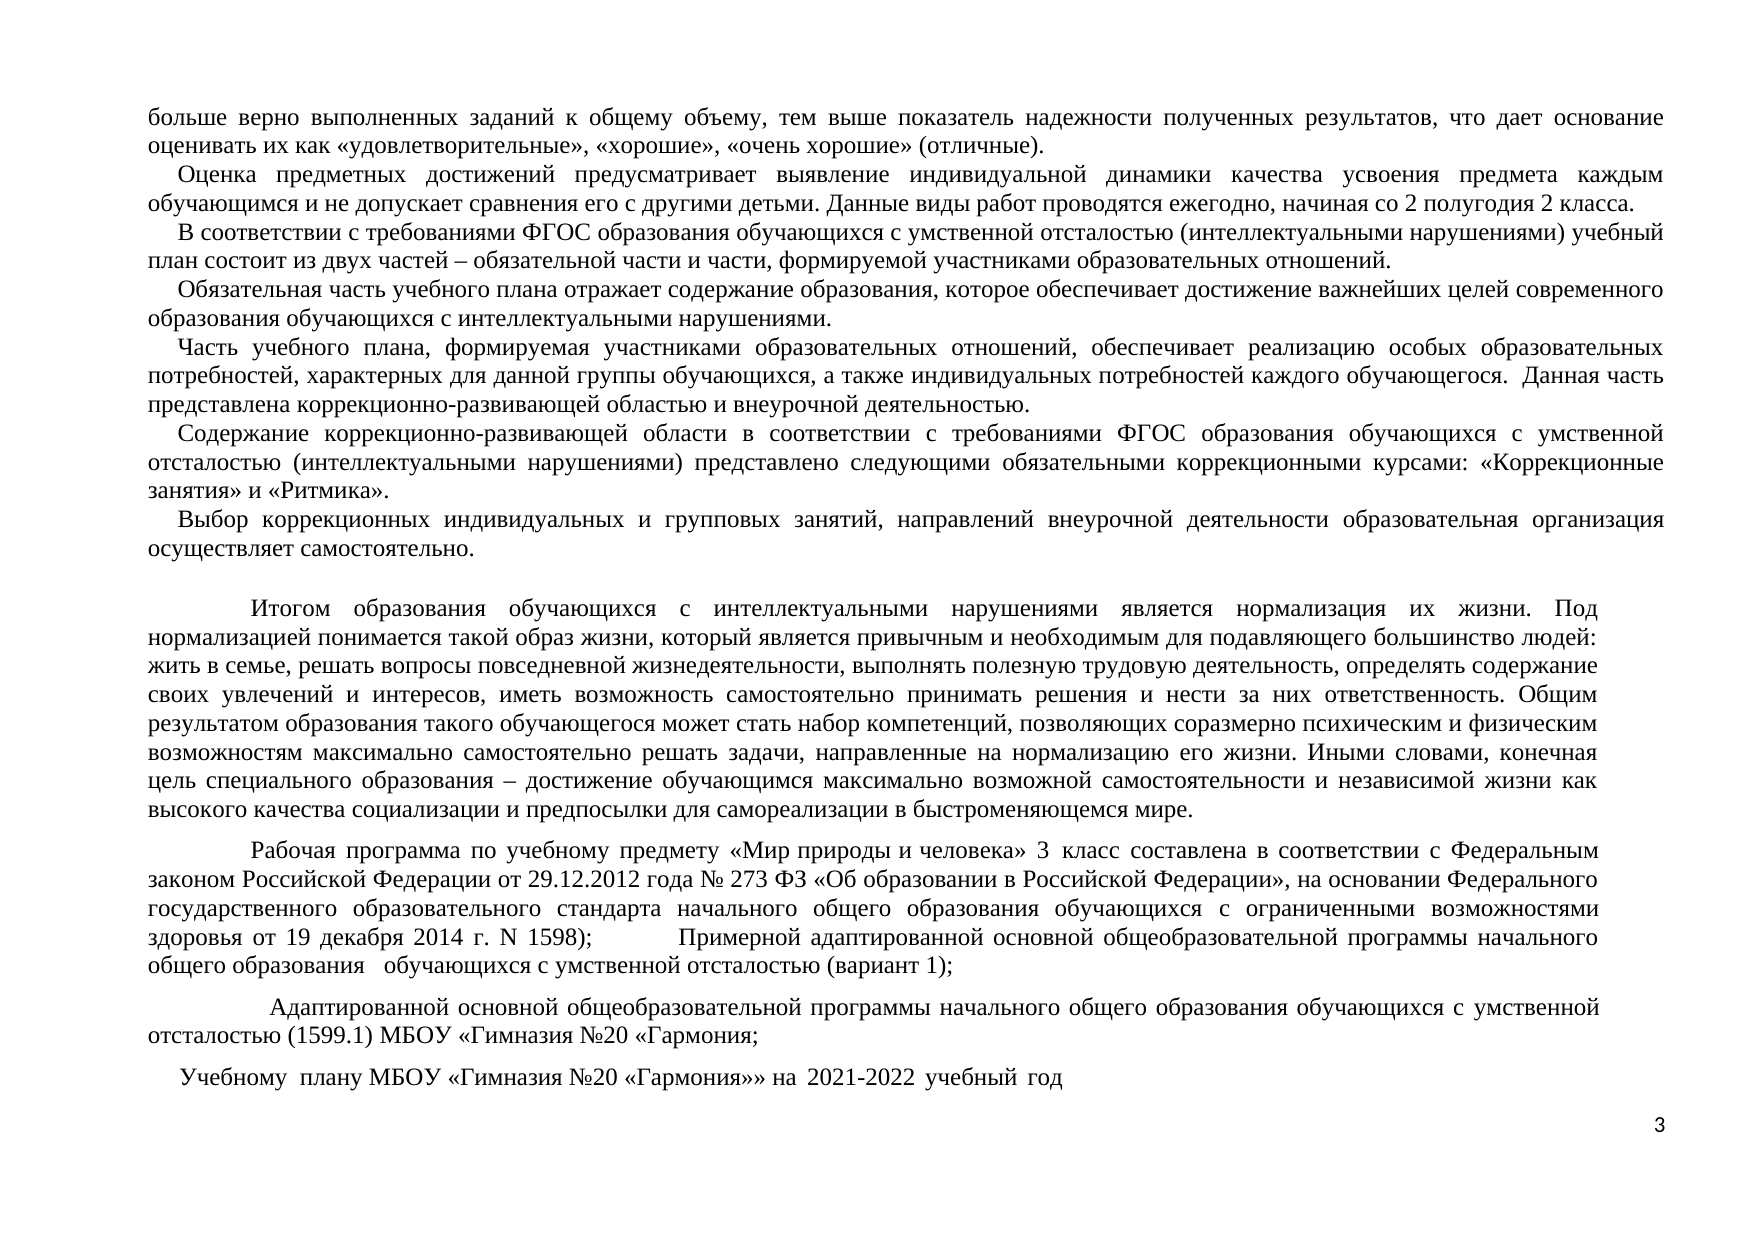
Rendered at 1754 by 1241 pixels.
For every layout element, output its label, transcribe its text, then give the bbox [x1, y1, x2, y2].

text В соответствии с требованиями ФГОС образования обучающихся с умственной отсталостью (интеллектуальными нарушениями) учебный план состоит из двух частей – обязательной части и части, формируемой участниками образовательных отношений. [148, 217, 1665, 274]
text Обязательная часть учебного плана отражает содержание образования, которое обеспечивает достижение важнейших целей современного образования обучающихся с интеллектуальными нарушениями. [148, 274, 1665, 332]
text Адаптированной основной общеобразовательной программы начального общего образования обучающихся с умственной отсталостью (1599.1) МБОУ «Гимназия №20 «Гармония; [148, 992, 1600, 1049]
text Выбор коррекционных индивидуальных и групповых занятий, направлений внеурочной деятельности образовательная организация осуществляет самостоятельно. [148, 504, 1665, 562]
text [148, 102, 1665, 159]
text Часть учебного плана, формируемая участниками образовательных отношений, обеспечивает реализацию особых образовательных потребностей, характерных для данной группы обучающихся, а также индивидуальных потребностей каждого обучающегося. Данная часть представлена коррекционно-развивающей областью и внеурочной деятельностью. [148, 332, 1665, 418]
text Содержание коррекционно-развивающей области в соответствии с требованиями ФГОС образования обучающихся с умственной отсталостью (интеллектуальными нарушениями) представлено следующими обязательными коррекционными курсами: «Коррекционные занятия» и «Ритмика». [148, 418, 1665, 504]
text Рабочая программа по учебному предмету «Мир природы и человека» 3 класс составлена в соответствии с Федеральным законом Российской Федерации от 29.12.2012 года № 273 ФЗ «Об образовании в Российской Федерации», на основании Федерального государственного образовательного стандарта начального общего образования обучающихся с ограниченными возможностями здоровья от 19 декабря 2014 г. N 1598); Примерной адаптированной основной общеобразовательной программы начального общего образования обучающихся с умственной отсталостью (вариант 1); [148, 836, 1599, 979]
text Учебному плану МБОУ «Гимназия №20 «Гармония»» на 2021-2022 учебный год [148, 1062, 1665, 1091]
text Оценка предметных достижений предусматривает выявление индивидуальной динамики качества усвоения предмета каждым обучающимся и не допускает сравнения его с другими детьми. Данные виды работ проводятся ежегодно, начиная со 2 полугодия 2 класса. [148, 159, 1665, 217]
text Итогом образования обучающихся с интеллектуальными нарушениями является нормализация их жизни. Под нормализацией понимается такой образ жизни, который является привычным и необходимым для подавляющего большинство людей: жить в семье, решать вопросы повседневной жизнедеятельности, выполнять полезную трудовую деятельность, определять содержание своих увлечений и интересов, иметь возможность самостоятельно принимать решения и нести за них ответственность. Общим результатом образования такого обучающегося может стать набор компетенций, позволяющих соразмерно психическим и физическим возможностям максимально самостоятельно решать задачи, направленные на нормализацию его жизни. Иными словами, конечная цель специального образования – достижение обучающимся максимально возможной самостоятельности и независимой жизни как высокого качества социализации и предпосылки для самореализации в быстроменяющемся мире. [148, 593, 1599, 823]
